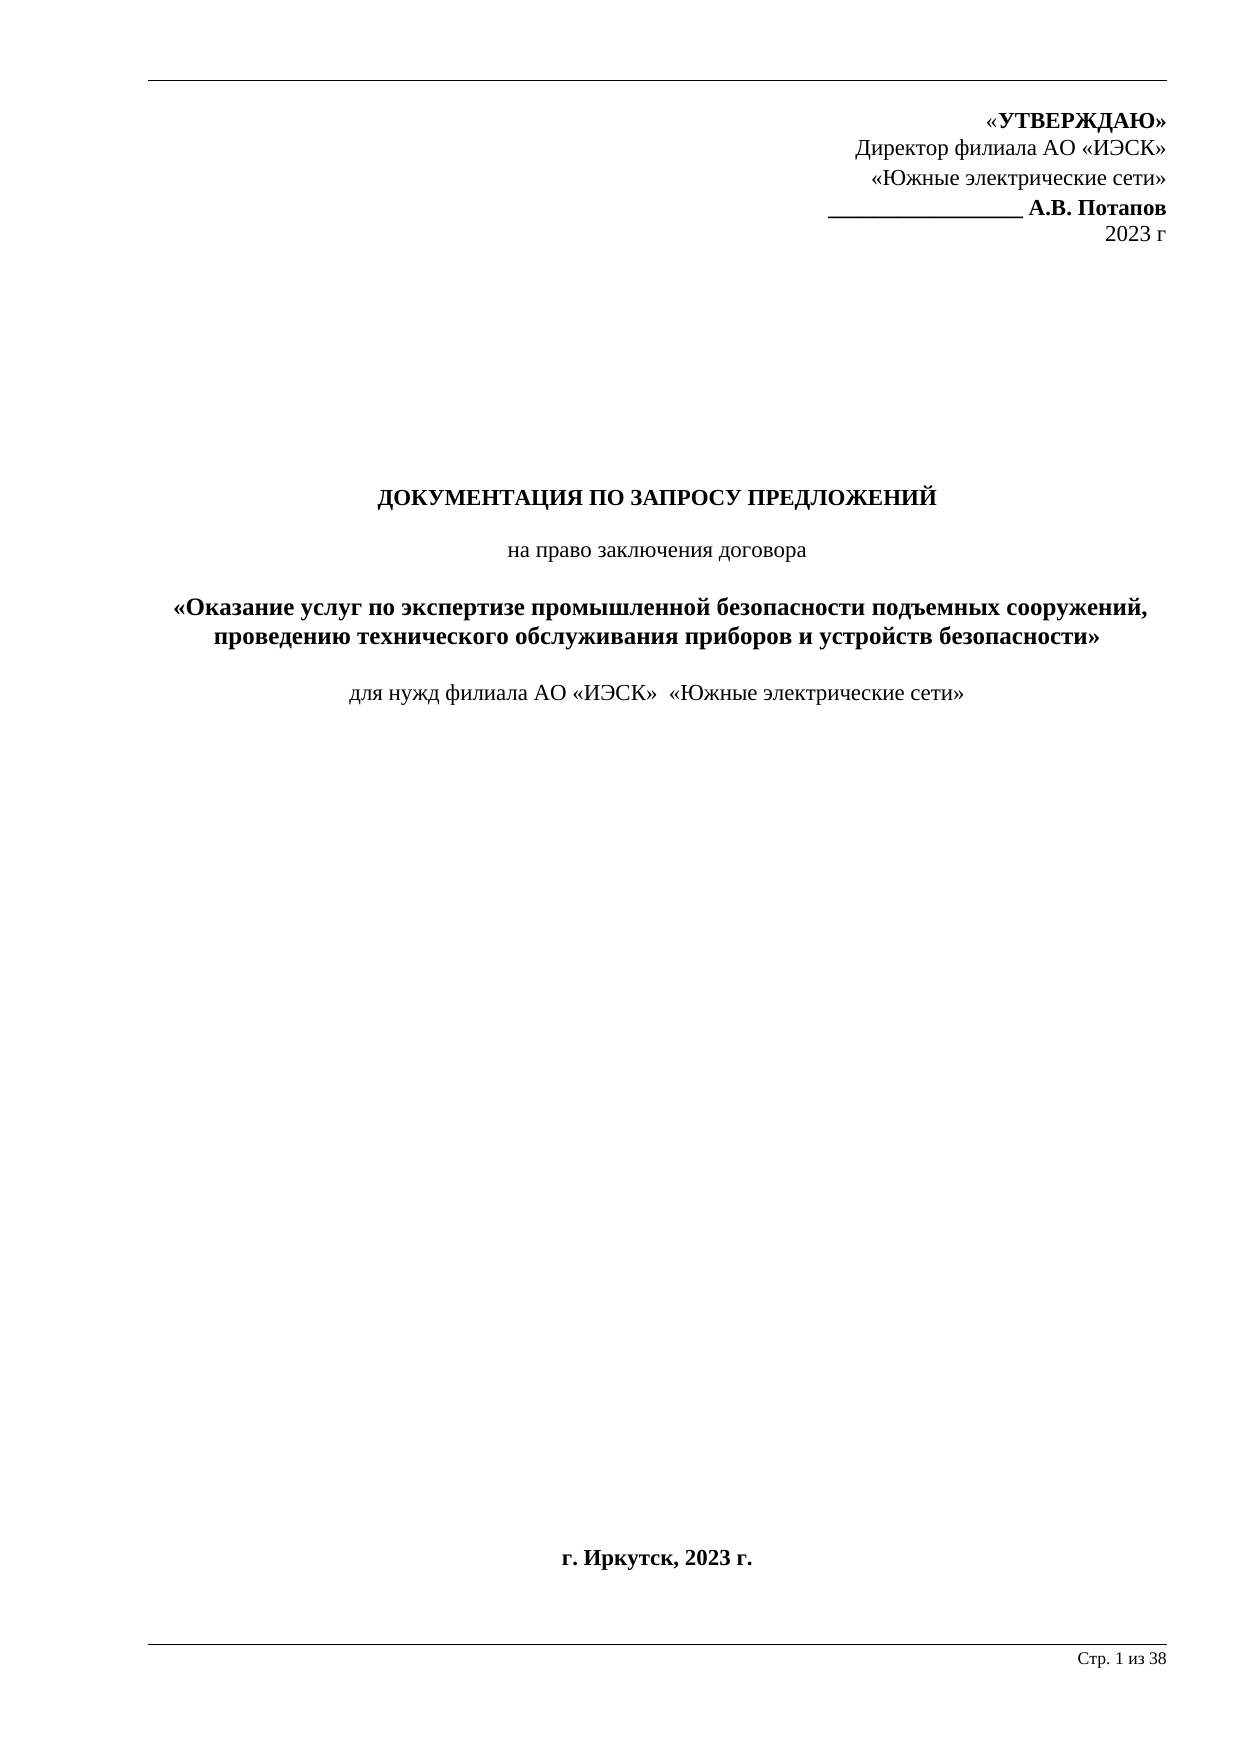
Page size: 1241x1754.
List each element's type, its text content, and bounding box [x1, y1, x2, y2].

text Директор филиала АО «ИЭСК» [148, 133, 1167, 160]
list для нужд филиала АО «ИЭСК» «Южные электрические сети» [148, 679, 1167, 705]
text «УТВЕРЖДАЮ» [503, 107, 1167, 133]
text «Южные электрические сети» [148, 164, 1167, 190]
text «Оказание услуг по экспертизе промышленной безопасности подъемных сооружений, проведению технического обслуживания приборов и устройств безопасности» [148, 592, 1167, 649]
text г. Иркутск, 2023 г. [148, 1544, 1167, 1570]
text ДОКУМЕНТАЦИЯ ПО ЗАПРОСУ ПРЕДЛОЖЕНИЙ [148, 484, 1167, 510]
text 2023 г [148, 220, 1167, 247]
text _________________ А.В. Потапов [148, 194, 1167, 220]
text на право заключения договора [148, 537, 1167, 563]
